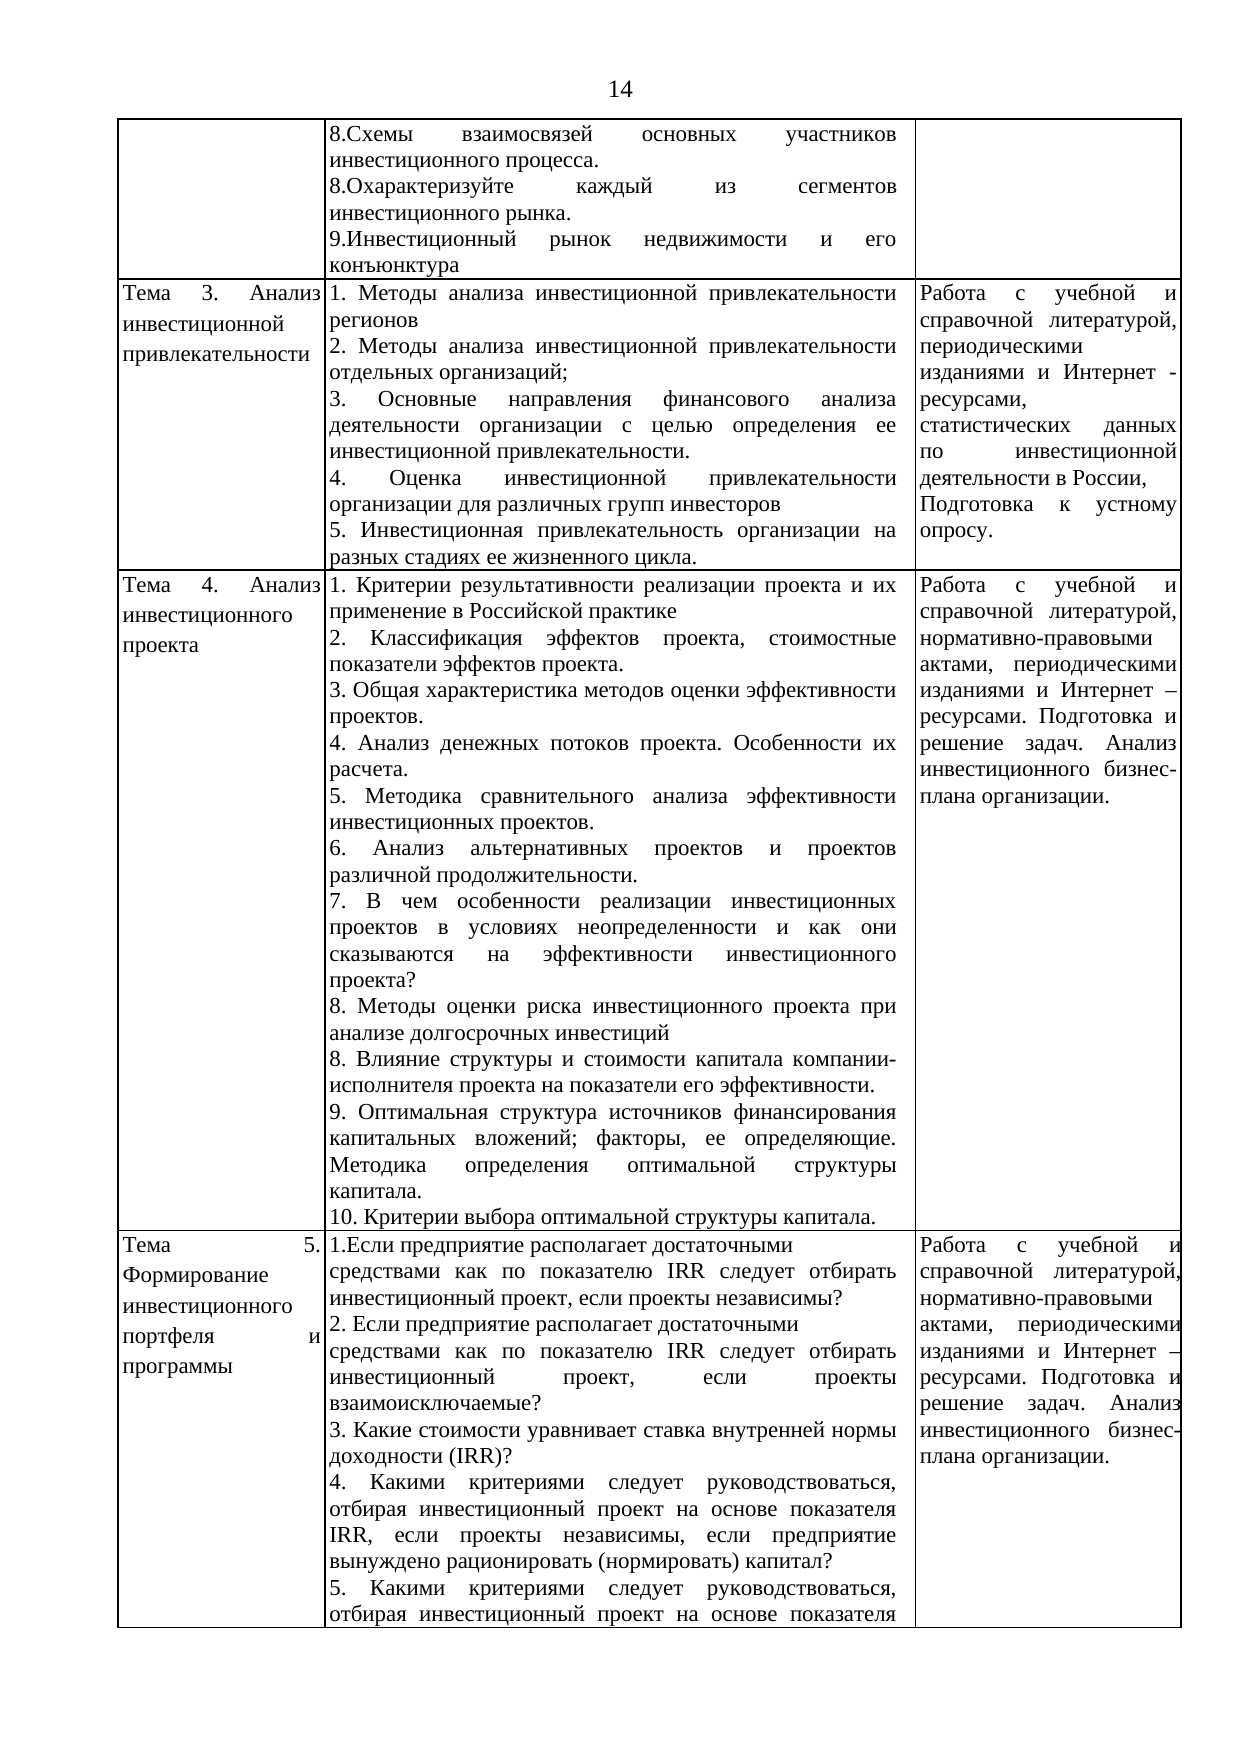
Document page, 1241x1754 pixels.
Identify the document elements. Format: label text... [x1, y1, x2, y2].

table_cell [326, 120, 915, 278]
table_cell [326, 1231, 915, 1627]
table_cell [916, 120, 1180, 278]
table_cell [119, 1231, 324, 1627]
table_cell 1. Критерии результативности реализации проекта и их применение в Российской практике 2. Классификация эффектов проекта, стоимостные показатели эффектов проекта. 3. Общая характеристика методов оценки эффективности проектов. 4. Анализ денежных потоков проекта. Особенности их расчета. 5. Методика сравнительного анализа эффективности инвестиционных проектов. 6. Анализ альтернативных проектов и проектов различной продолжительности. 7. В чем особенности реализации инвестиционных проектов в условиях неопределенности и как они сказываются на эффективности инвестиционного проекта? 8. Методы оценки риска инвестиционного проекта при анализе долгосрочных инвестиций 8. Влияние структуры и стоимости капитала компании-исполнителя проекта на показатели его эффективности. 9. Оптимальная структура источников финансирования капитальных вложений; факторы, ее определяющие. Методика определения оптимальной структуры капитала. 10. Критерии выбора оптимальной структуры капитала. [326, 571, 915, 1230]
table_cell 1. Методы анализа инвестиционной привлекательности регионов 2. Методы анализа инвестиционной привлекательности отдельных организаций; 3. Основные направления финансового анализа деятельности организации с целью определения ее инвестиционной привлекательности. 4. Оценка инвестиционной привлекательности организации для различных групп инвесторов 5. Инвестиционная привлекательность организации на разных стадиях ее жизненного цикла. [326, 280, 915, 569]
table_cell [119, 120, 324, 278]
table_cell Тема 3. Анализ инвестиционной привлекательности [119, 280, 324, 569]
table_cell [916, 1231, 1180, 1627]
table_cell Тема 4. Анализ инвестиционного проекта [119, 571, 324, 1230]
